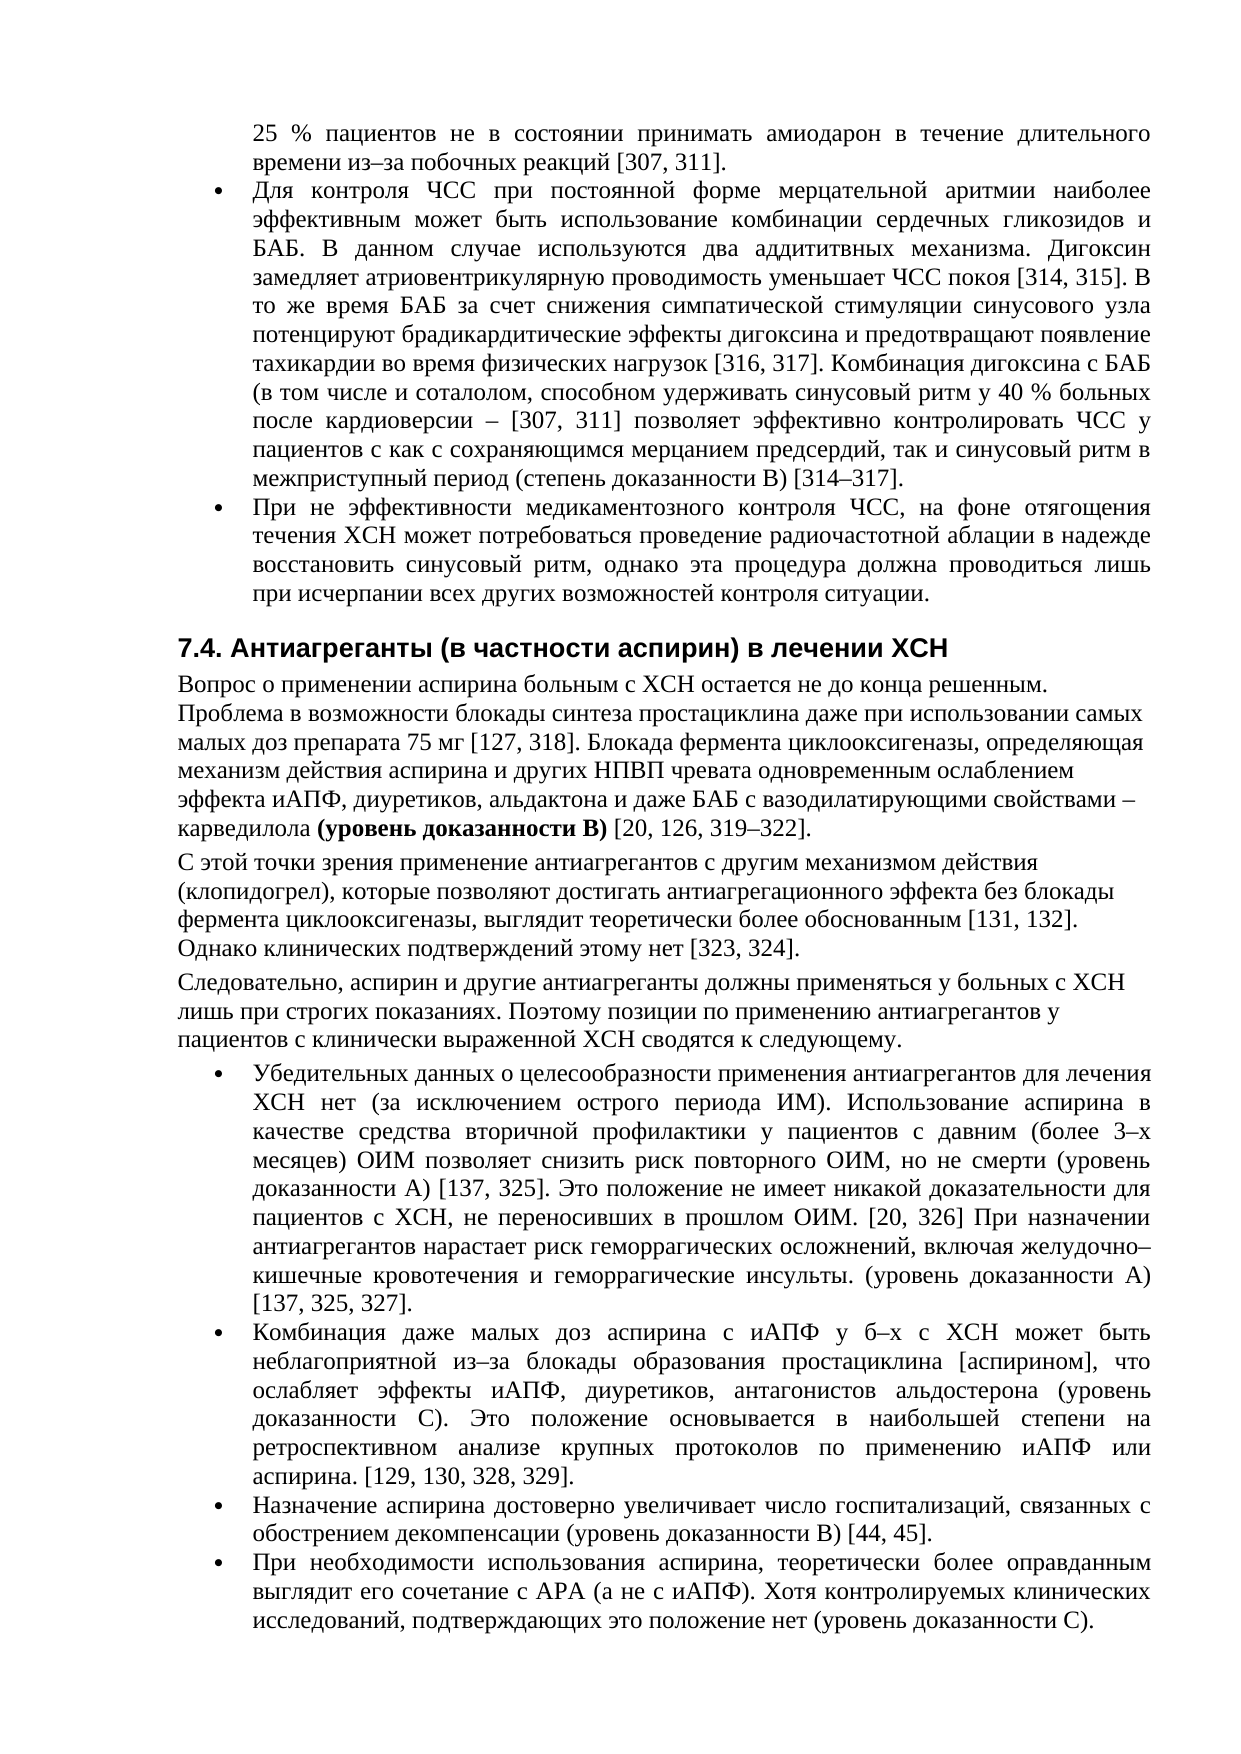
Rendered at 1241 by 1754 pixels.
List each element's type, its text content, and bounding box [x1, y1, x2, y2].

list При необходимости использования аспирина, теоретически более оправданным выглядит его сочетание с АРА (а не с иАПФ). Хотя контролируемых клинических исследований, подтверждающих это положение нет (уровень доказанности С). [215, 1547, 1152, 1633]
text Следовательно, аспирин и другие антиагреганты должны применяться у больных с ХСН лишь при строгих показаниях. Поэтому позиции по применению антиагрегантов у пациентов с клинически выраженной ХСН сводятся к следующему. [177, 967, 1152, 1053]
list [215, 118, 1152, 176]
text С этой точки зрения применение антиагрегантов с другим механизмом действия (клопидогрел), которые позволяют достигать антиагрегационного эффекта без блокады фермента циклооксигеназы, выглядит теоретически более обоснованным [131, 132]. Однако клинических подтверждений этому нет [323, 324]. [177, 847, 1152, 962]
list Назначение аспирина достоверно увеличивает число госпитализаций, связанных с обострением декомпенсации (уровень доказанности В) [44, 45]. [215, 1490, 1152, 1547]
list Убедительных данных о целесообразности применения антиагрегантов для лечения ХСН нет (за исключением острого периода ИМ). Использование аспирина в качестве средства вторичной профилактики у пациентов с давним (более 3–х месяцев) ОИМ позволяет снизить риск повторного ОИМ, но не смерти (уровень доказанности А) [137, 325]. Это положение не имеет никакой доказательности для пациентов с ХСН, не переносивших в прошлом ОИМ. [20, 326] При назначении антиагрегантов нарастает риск геморрагических осложнений, включая желудочно–кишечные кровотечения и геморрагические инсульты. (уровень доказанности А) [137, 325, 327]. [215, 1058, 1152, 1317]
subtitle 7.4. Антиагреганты (в частности аспирин) в лечении ХСН [177, 632, 1152, 663]
list Комбинация даже малых доз аспирина с иАПФ у б–х с ХСН может быть неблагоприятной из–за блокады образования простациклина [аспирином], что ослабляет эффекты иАПФ, диуретиков, антагонистов альдостерона (уровень доказанности С). Это положение основывается в наибольшей степени на ретроспективном анализе крупных протоколов по применению иАПФ или аспирина. [129, 130, 328, 329]. [215, 1317, 1152, 1490]
list Для контроля ЧСС при постоянной форме мерцательной аритмии наиболее эффективным может быть использование комбинации сердечных гликозидов и БАБ. В данном случае используются два аддититвных механизма. Дигоксин замедляет атриовентрикулярную проводимость уменьшает ЧСС покоя [314, 315]. В то же время БАБ за счет снижения симпатической стимуляции синусового узла потенцируют брадикардитические эффекты дигоксина и предотвращают появление тахикардии во время физических нагрузок [316, 317]. Комбинация дигоксина с БАБ (в том числе и соталолом, способном удерживать синусовый ритм у 40 % больных после кардиоверсии – [307, 311] позволяет эффективно контролировать ЧСС у пациентов с как с сохраняющимся мерцанием предсердий, так и синусовый ритм в межприступный период (cтепень доказанности В) [314–317]. [215, 176, 1152, 492]
list При не эффективности медикаментозного контроля ЧСС, на фоне отягощения течения ХСН может потребоваться проведение радиочастотной аблации в надежде восстановить синусовый ритм, однако эта процедура должна проводиться лишь при исчерпании всех других возможностей контроля ситуации. [215, 492, 1152, 607]
text Вопрос о применении аспирина больным с ХСН остается не до конца решенным. Проблема в возможности блокады синтеза простациклина даже при использовании самых малых доз препарата 75 мг [127, 318]. Блокада фермента циклооксигеназы, определяющая механизм действия аспирина и других НПВП чревата одновременным ослаблением эффекта иАПФ, диуретиков, альдактона и даже БАБ с вазодилатирующими свойствами – карведилола (уровень доказанности В) [20, 126, 319–322]. [177, 669, 1152, 842]
